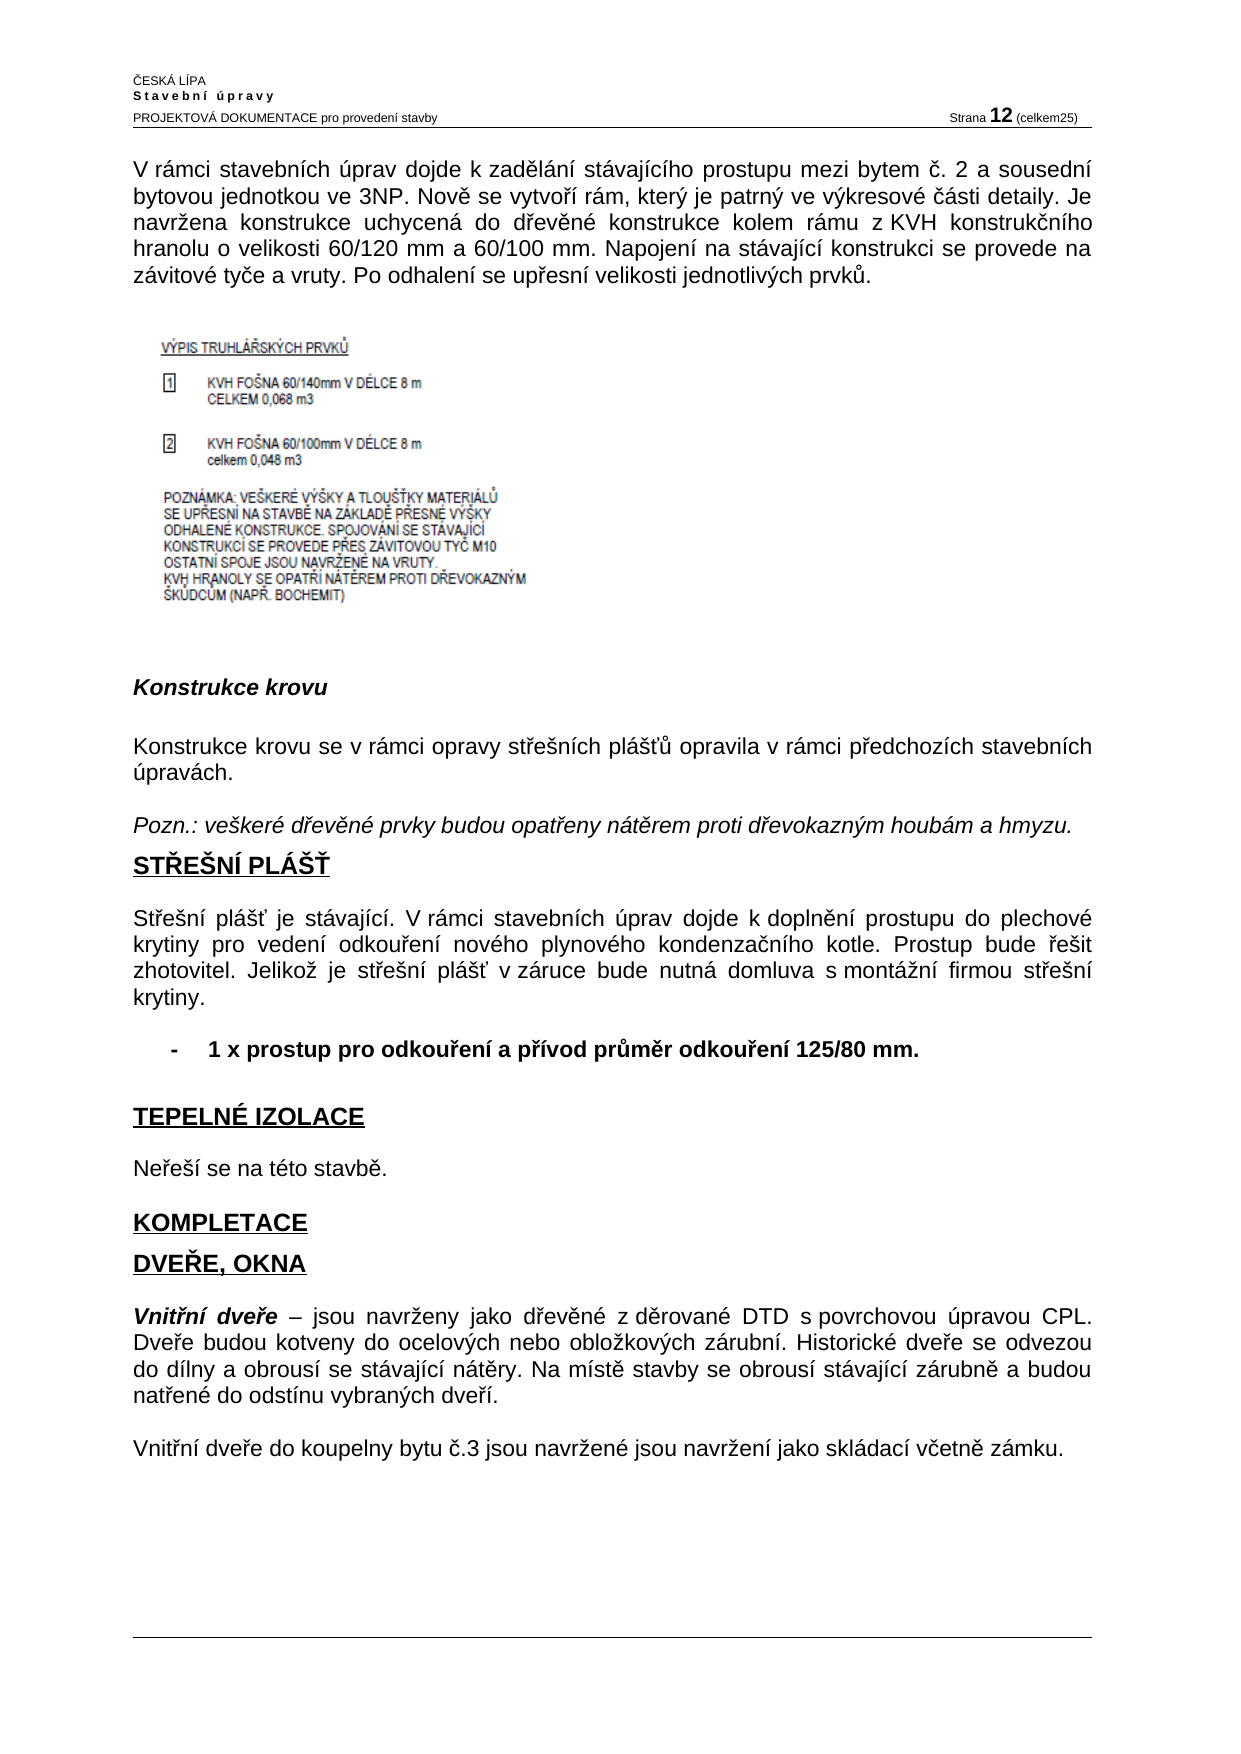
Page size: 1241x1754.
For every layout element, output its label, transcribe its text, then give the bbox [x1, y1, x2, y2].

list 1 x prostup pro odkouření a přívod průměr odkouření 125/80 mm. [170, 1036, 1092, 1063]
subtitle TEPELNÉ IZOLACE [133, 1102, 1092, 1130]
text V rámci stavebních úprav dojde k zadělání stávajícího prostupu mezi bytem č. 2 a sousední bytovou jednotkou ve 3NP. Nově se vytvoří rám, který je patrný ve výkresové části detaily. Je navržena konstrukce uchycená do dřevěné konstrukce kolem rámu z KVH konstrukčního hranolu o velikosti 60/120 mm a 60/100 mm. Napojení na stávající konstrukci se provede na závitové tyče a vruty. Po odhalení se upřesní velikosti jednotlivých prvků. [133, 156, 1092, 288]
text Střešní plášť je stávající. V rámci stavebních úprav dojde k doplnění prostupu do plechové krytiny pro vedení odkouření nového plynového kondenzačního kotle. Prostup bude řešit zhotovitel. Jelikož je střešní plášť v záruce bude nutná domluva s montážní firmou střešní krytiny. [133, 904, 1092, 1010]
picture [123, 314, 580, 649]
text KOMPLETACE [133, 1208, 1092, 1237]
text Vnitřní dveře – jsou navrženy jako dřevěné z děrované DTD s povrchovou úpravou CPL. Dveře budou kotveny do ocelových nebo obložkových zárubní. Historické dveře se odvezou do dílny a obrousí se stávající nátěry. Na místě stavby se obrousí stávající zárubně a budou natřené do odstínu vybraných dveří. [133, 1303, 1092, 1408]
text Neřeší se na této stavbě. [133, 1155, 1092, 1182]
text Vnitřní dveře do koupelny bytu č.3 jsou navržené jsou navržení jako skládací včetně zámku. [133, 1435, 1092, 1461]
subtitle DVEŘE, okna [133, 1249, 1092, 1278]
subtitle STŘEŠNÍ PLÁŠŤ [133, 851, 1092, 879]
text Pozn.: veškeré dřevěné prvky budou opatřeny nátěrem proti dřevokazným houbám a hmyzu. [133, 812, 1092, 838]
text Konstrukce krovu se v rámci opravy střešních plášťů opravila v rámci předchozích stavebních úpravách. [133, 733, 1092, 786]
